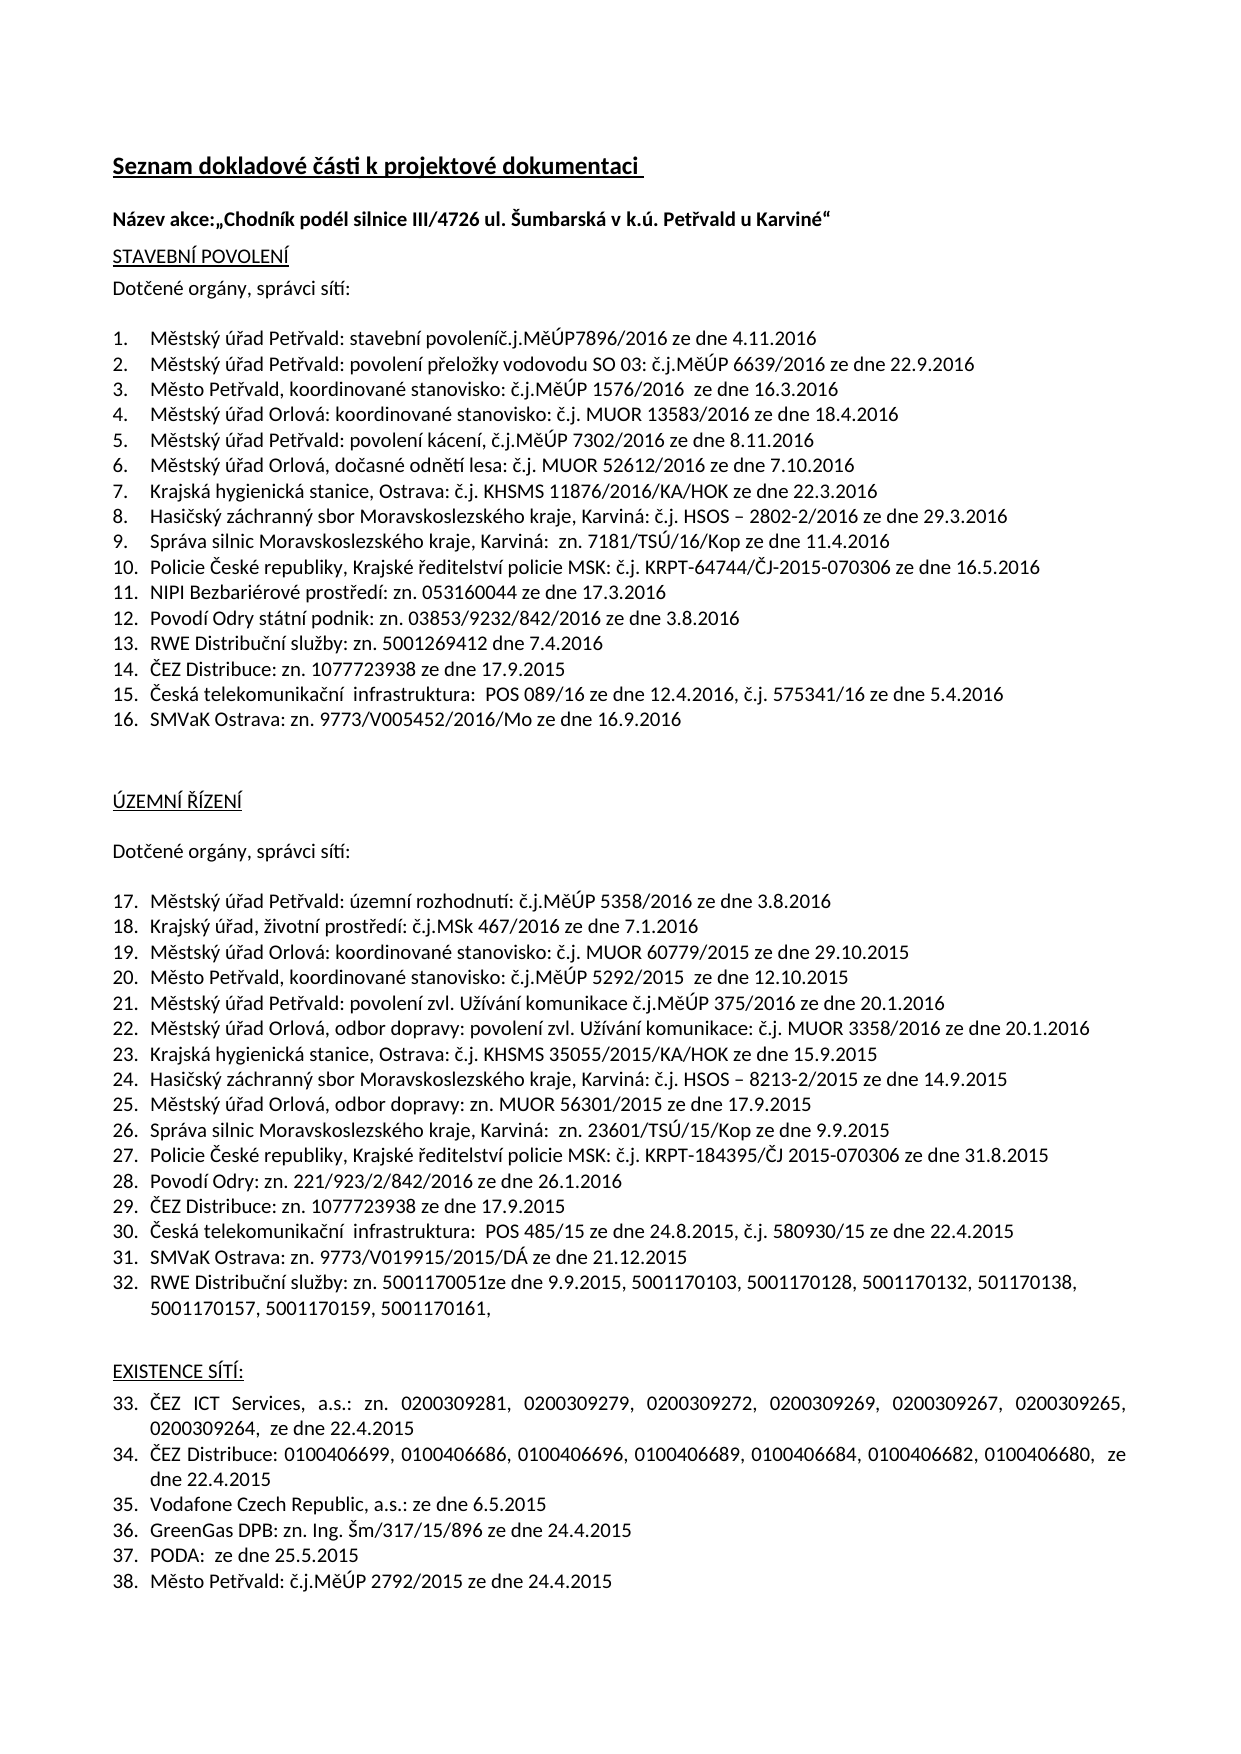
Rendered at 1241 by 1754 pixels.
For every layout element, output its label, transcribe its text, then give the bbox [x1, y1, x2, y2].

list Krajský úřad, životní prostředí: č.j.MSk 467/2016 ze dne 7.1.2016 [112, 914, 1128, 939]
text Dotčené orgány, správci sítí: [112, 275, 1128, 301]
text STAVEBNÍ POVOLENÍ [112, 244, 1128, 269]
list Hasičský záchranný sbor Moravskoslezského kraje, Karviná: č.j. HSOS – 2802-2/2016 ze dne 29.3.2016 [112, 503, 1128, 529]
list Městský úřad Petřvald: povolení zvl. Užívání komunikace č.j.MěÚP 375/2016 ze dne 20.1.2016 [112, 990, 1128, 1015]
list Městský úřad Orlová: koordinované stanovisko: č.j. MUOR 13583/2016 ze dne 18.4.2016 [112, 402, 1128, 427]
list ČEZ Distribuce: zn. 1077723938 ze dne 17.9.2015 [112, 656, 1128, 681]
list Městský úřad Petřvald: povolení kácení, č.j.MěÚP 7302/2016 ze dne 8.11.2016 [112, 427, 1128, 452]
list Policie České republiky, Krajské ředitelství policie MSK: č.j. KRPT-64744/ČJ-2015-070306 ze dne 16.5.2016 [112, 554, 1128, 579]
list Povodí Odry: zn. 221/923/2/842/2016 ze dne 26.1.2016 [112, 1168, 1128, 1193]
list NIPI Bezbariérové prostředí: zn. 053160044 ze dne 17.3.2016 [112, 579, 1128, 605]
text ÚZEMNÍ ŘÍZENÍ [112, 788, 1128, 814]
list Město Petřvald, koordinované stanovisko: č.j.MěÚP 1576/2016 ze dne 16.3.2016 [112, 376, 1128, 402]
text Název akce:„Chodník podél silnice III/4726 ul. Šumbarská v k.ú. Petřvald u Karviné“ [112, 206, 1113, 231]
list Městský úřad Orlová, odbor dopravy: zn. MUOR 56301/2015 ze dne 17.9.2015 [112, 1092, 1128, 1117]
list Město Petřvald: č.j.MěÚP 2792/2015 ze dne 24.4.2015 [112, 1568, 1128, 1593]
list Městský úřad Orlová, odbor dopravy: povolení zvl. Užívání komunikace: č.j. MUOR 3358/2016 ze dne 20.1.2016 [112, 1015, 1128, 1041]
list SMVaK Ostrava: zn. 9773/V019915/2015/DÁ ze dne 21.12.2015 [112, 1244, 1128, 1269]
list Krajská hygienická stanice, Ostrava: č.j. KHSMS 35055/2015/KA/HOK ze dne 15.9.2015 [112, 1041, 1128, 1066]
list Povodí Odry státní podnik: zn. 03853/9232/842/2016 ze dne 3.8.2016 [112, 605, 1128, 630]
list Městský úřad Orlová: koordinované stanovisko: č.j. MUOR 60779/2015 ze dne 29.10.2015 [112, 939, 1128, 964]
list Městský úřad Petřvald: povolení přeložky vodovodu SO 03: č.j.MěÚP 6639/2016 ze dne 22.9.2016 [112, 351, 1128, 376]
list ČEZ Distribuce: zn. 1077723938 ze dne 17.9.2015 [112, 1193, 1128, 1219]
list SMVaK Ostrava: zn. 9773/V005452/2016/Mo ze dne 16.9.2016 [112, 707, 1128, 732]
list Městský úřad Orlová, dočasné odnětí lesa: č.j. MUOR 52612/2016 ze dne 7.10.2016 [112, 452, 1128, 478]
list ČEZ ICT Services, a.s.: zn. 0200309281, 0200309279, 0200309272, 0200309269, 0200309267, 0200309265, 0200309264, ze dne 22.4.2015 [112, 1390, 1128, 1441]
list Česká telekomunikační infrastruktura: POS 485/15 ze dne 24.8.2015, č.j. 580930/15 ze dne 22.4.2015 [112, 1219, 1128, 1244]
list Město Petřvald, koordinované stanovisko: č.j.MěÚP 5292/2015 ze dne 12.10.2015 [112, 964, 1128, 990]
text EXISTENCE SÍTÍ: [112, 1358, 1128, 1384]
list PODA: ze dne 25.5.2015 [112, 1542, 1128, 1568]
list Hasičský záchranný sbor Moravskoslezského kraje, Karviná: č.j. HSOS – 8213-2/2015 ze dne 14.9.2015 [112, 1066, 1128, 1092]
list Česká telekomunikační infrastruktura: POS 089/16 ze dne 12.4.2016, č.j. 575341/16 ze dne 5.4.2016 [112, 681, 1128, 707]
list Správa silnic Moravskoslezského kraje, Karviná: zn. 7181/TSÚ/16/Kop ze dne 11.4.2016 [112, 529, 1128, 554]
list Policie České republiky, Krajské ředitelství policie MSK: č.j. KRPT-184395/ČJ 2015-070306 ze dne 31.8.2015 [112, 1142, 1128, 1168]
text Dotčené orgány, správci sítí: [112, 838, 1128, 864]
list ČEZ Distribuce: 0100406699, 0100406686, 0100406696, 0100406689, 0100406684, 0100406682, 0100406680, ze dne 22.4.2015 [112, 1441, 1128, 1492]
text Seznam dokladové části k projektové dokumentaci [112, 150, 1128, 181]
list RWE Distribuční služby: zn. 5001170051ze dne 9.9.2015, 5001170103, 5001170128, 5001170132, 501170138, 5001170157, 5001170159, 5001170161, [112, 1269, 1128, 1320]
list Správa silnic Moravskoslezského kraje, Karviná: zn. 23601/TSÚ/15/Kop ze dne 9.9.2015 [112, 1117, 1128, 1142]
list Městský úřad Petřvald: stavební povoleníč.j.MěÚP7896/2016 ze dne 4.11.2016 [112, 325, 1128, 351]
list RWE Distribuční služby: zn. 5001269412 dne 7.4.2016 [112, 630, 1128, 656]
list Vodafone Czech Republic, a.s.: ze dne 6.5.2015 [112, 1492, 1128, 1517]
list Krajská hygienická stanice, Ostrava: č.j. KHSMS 11876/2016/KA/HOK ze dne 22.3.2016 [112, 478, 1128, 503]
list GreenGas DPB: zn. Ing. Šm/317/15/896 ze dne 24.4.2015 [112, 1517, 1128, 1542]
list Městský úřad Petřvald: územní rozhodnutí: č.j.MěÚP 5358/2016 ze dne 3.8.2016 [112, 888, 1128, 914]
